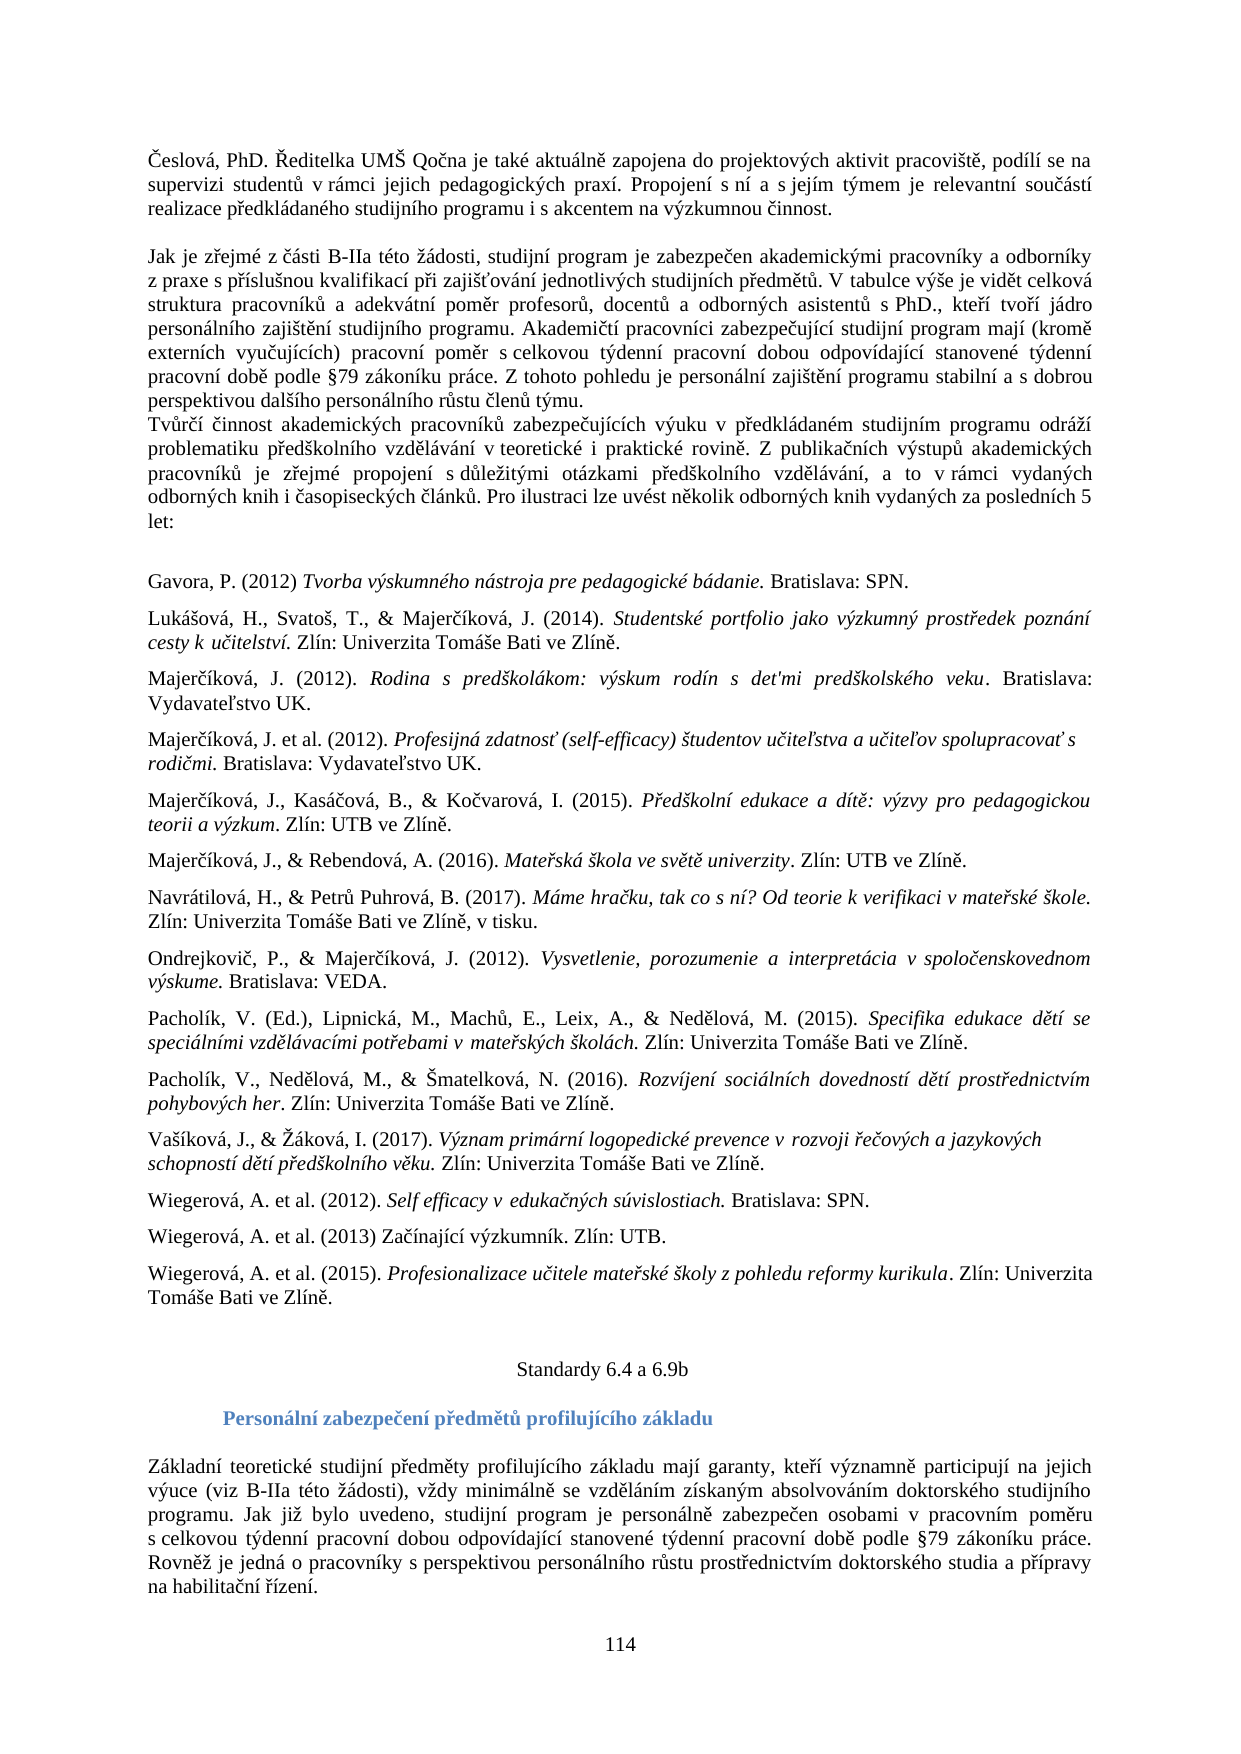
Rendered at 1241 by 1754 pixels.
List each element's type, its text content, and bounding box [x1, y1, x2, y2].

text Jak je zřejmé z části B-IIa této žádosti, studijní program je zabezpečen akademickými pracovníky a odborníky z praxe s příslušnou kvalifikací při zajišťování jednotlivých studijních předmětů. V tabulce výše je vidět celková struktura pracovníků a adekvátní poměr profesorů, docentů a odborných asistentů s PhD., kteří tvoří jádro personálního zajištění studijního programu. Akademičtí pracovníci zabezpečující studijní program mají (kromě externích vyučujících) pracovní poměr s celkovou týdenní pracovní dobou odpovídající stanovené týdenní pracovní době podle §79 zákoníku práce. Z tohoto pohledu je personální zajištění programu stabilní a s dobrou perspektivou dalšího personálního růstu členů týmu. [148, 244, 1093, 412]
text Wiegerová, A. et al. (2012). Self efficacy v edukačných súvislostiach. Bratislava: SPN. [148, 1188, 1093, 1212]
text Majerčíková, J., & Rebendová, A. (2016). Mateřská škola ve světě univerzity. Zlín: UTB ve Zlíně. [308, 848, 1093, 872]
text Tvůrčí činnost akademických pracovníků zabezpečujících výuku v předkládaném studijním programu odráží problematiku předškolního vzdělávání v teoretické i praktické rovině. Z publikačních výstupů akademických pracovníků je zřejmé propojení s důležitými otázkami předškolního vzdělávání, a to v rámci vydaných odborných knih i časopiseckých článků. Pro ilustraci lze uvést několik odborných knih vydaných za posledních 5 let: [148, 412, 1093, 533]
text Lukášová, H., Svatoš, T., & Majerčíková, J. (2014). Studentské portfolio jako výzkumný prostředek poznání cesty k učitelství. Zlín: Univerzita Tomáše Bati ve Zlíně. [148, 606, 1093, 654]
text Navrátilová, H., & Petrů Puhrová, B. (2017). Máme hračku, tak co s ní? Od teorie k verifikaci v mateřské škole. Zlín: Univerzita Tomáše Bati ve Zlíně, v tisku. [148, 885, 1093, 933]
text Základní teoretické studijní předměty profilujícího základu mají garanty, kteří významně participují na jejich výuce (viz B-IIa této žádosti), vždy minimálně se vzděláním získaným absolvováním doktorského studijního programu. Jak již bylo uvedeno, studijní program je personálně zabezpečen osobami v pracovním poměru s celkovou týdenní pracovní dobou odpovídající stanovené týdenní pracovní době podle §79 zákoníku práce. Rovněž je jedná o pracovníky s perspektivou personálního růstu prostřednictvím doktorského studia a přípravy na habilitační řízení. [148, 1453, 1093, 1598]
text Majerčíková, J., Kasáčová, B., & Kočvarová, I. (2015). Předškolní edukace a dítě: výzvy pro pedagogickou teorii a výzkum. Zlín: UTB ve Zlíně. [148, 788, 1093, 836]
text Majerčíková, J. et al. (2012). Profesijná zdatnosť (self-efficacy) študentov učiteľstva a učiteľov spolupracovať s rodičmi. Bratislava: Vydavateľstvo UK. [148, 727, 1093, 775]
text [148, 148, 1093, 220]
text Ondrejkovič, P., & Majerčíková, J. (2012). Vysvetlenie, porozumenie a interpretácia v spoločenskovednom výskume. Bratislava: VEDA. [148, 945, 1093, 993]
text Vašíková, J., & Žáková, I. (2017). Význam primární logopedické prevence v rozvoji řečových a jazykových schopností dětí předškolního věku. Zlín: Univerzita Tomáše Bati ve Zlíně. [148, 1127, 1093, 1175]
text Wiegerová, A. et al. (2015). Profesionalizace učitele mateřské školy z pohledu reformy kurikula. Zlín: Univerzita Tomáše Bati ve Zlíně. [148, 1261, 1093, 1309]
subtitle Personální zabezpečení předmětů profilujícího základu [223, 1405, 1093, 1429]
text Wiegerová, A. et al. (2013) Začínající výzkumník. Zlín: UTB. [148, 1224, 1093, 1248]
text Majerčíková, J. (2012). Rodina s predškolákom: výskum rodín s det'mi predškolského veku. Bratislava: Vydavateľstvo UK. [148, 666, 1093, 714]
text Pacholík, V., Nedělová, M., & Šmatelková, N. (2016). Rozvíjení sociálních dovedností dětí prostřednictvím pohybových her. Zlín: Univerzita Tomáše Bati ve Zlíně. [148, 1067, 1093, 1115]
text Gavora, P. (2012) Tvorba výskumného nástroja pre pedagogické bádanie. Bratislava: SPN. [148, 569, 1093, 593]
text Standardy 6.4 a 6.9b [148, 1357, 1093, 1381]
text Pacholík, V. (Ed.), Lipnická, M., Machů, E., Leix, A., & Nedělová, M. (2015). Specifika edukace dětí se speciálními vzdělávacími potřebami v mateřských školách. Zlín: Univerzita Tomáše Bati ve Zlíně. [148, 1006, 1093, 1054]
